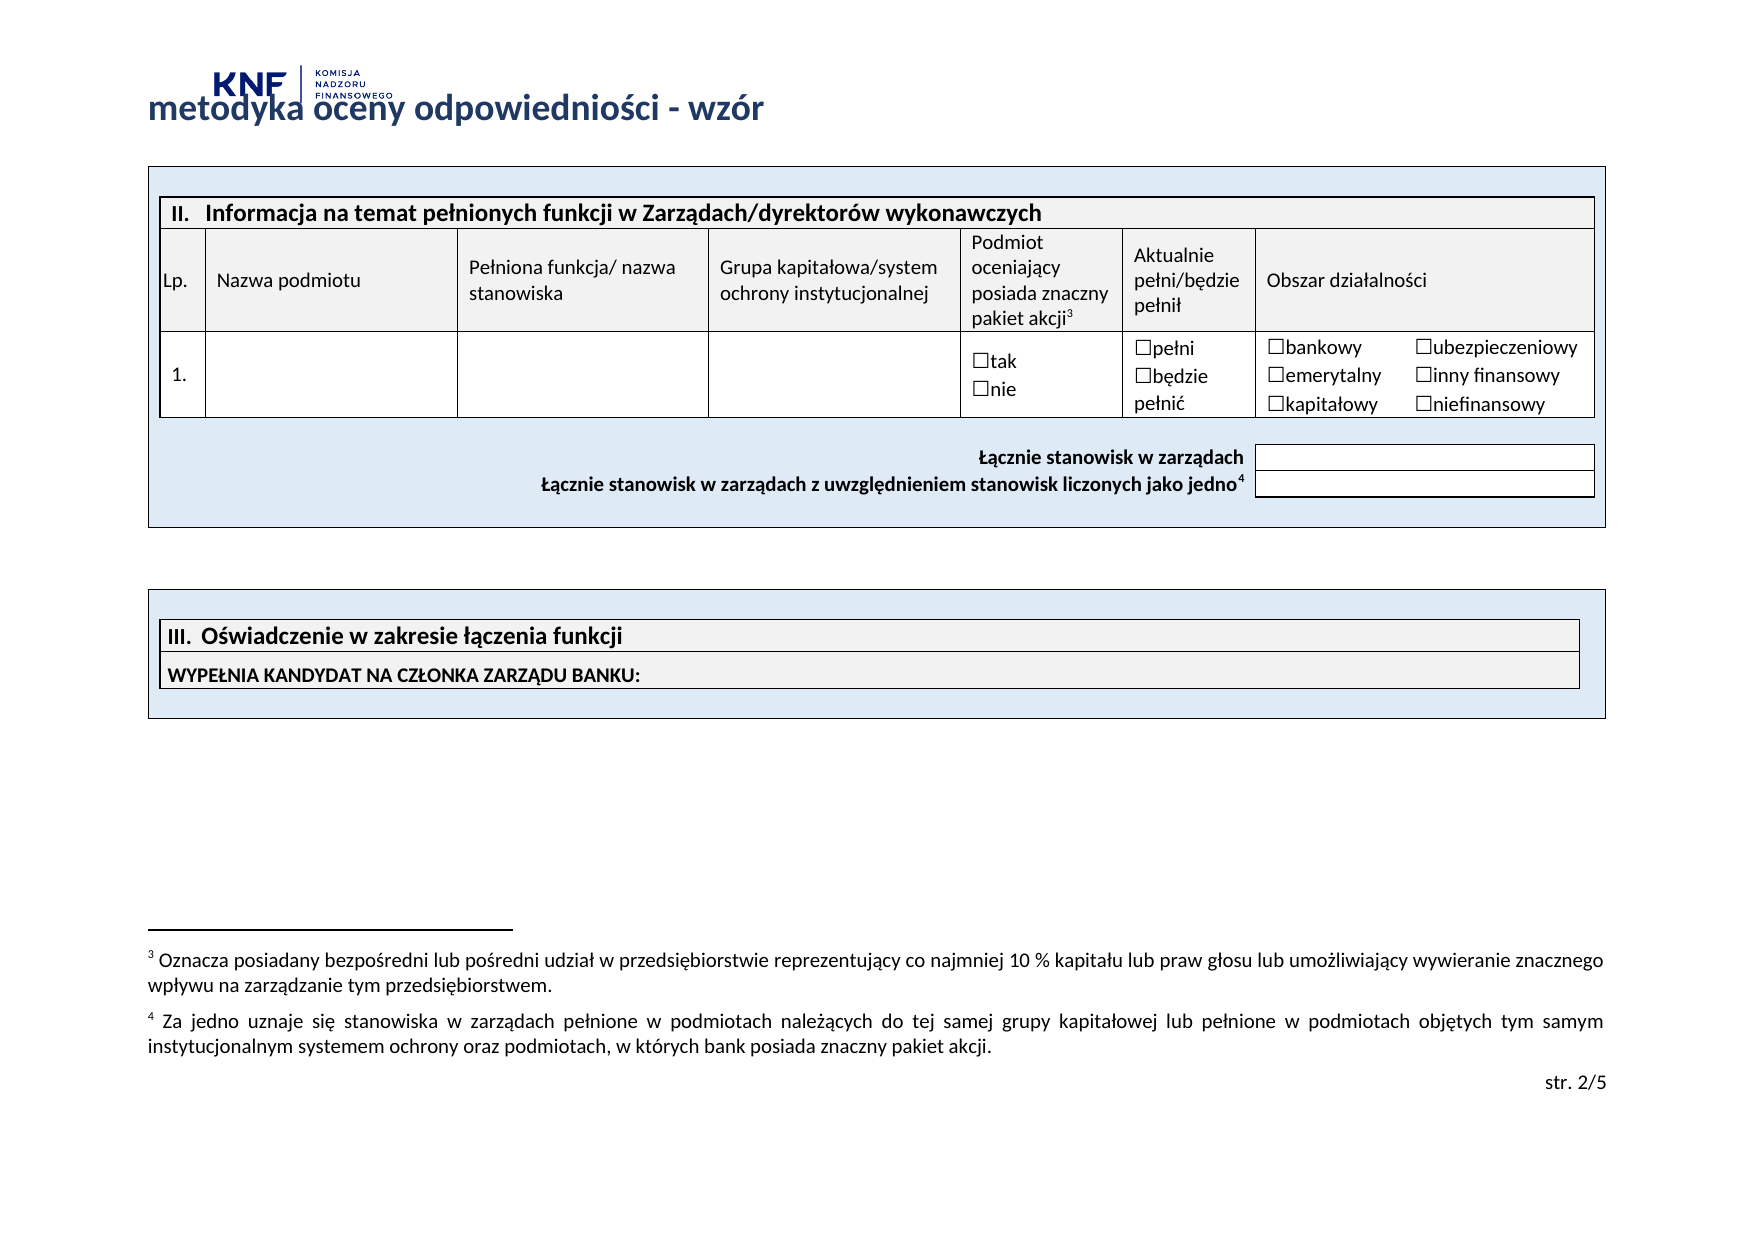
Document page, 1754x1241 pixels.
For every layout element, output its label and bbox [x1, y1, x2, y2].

table_header [149, 590, 1605, 718]
picture [319, 105, 327, 117]
picture [200, 51, 406, 117]
table_header [149, 167, 1605, 527]
picture [216, 105, 224, 117]
picture [374, 105, 380, 117]
picture [236, 105, 243, 117]
